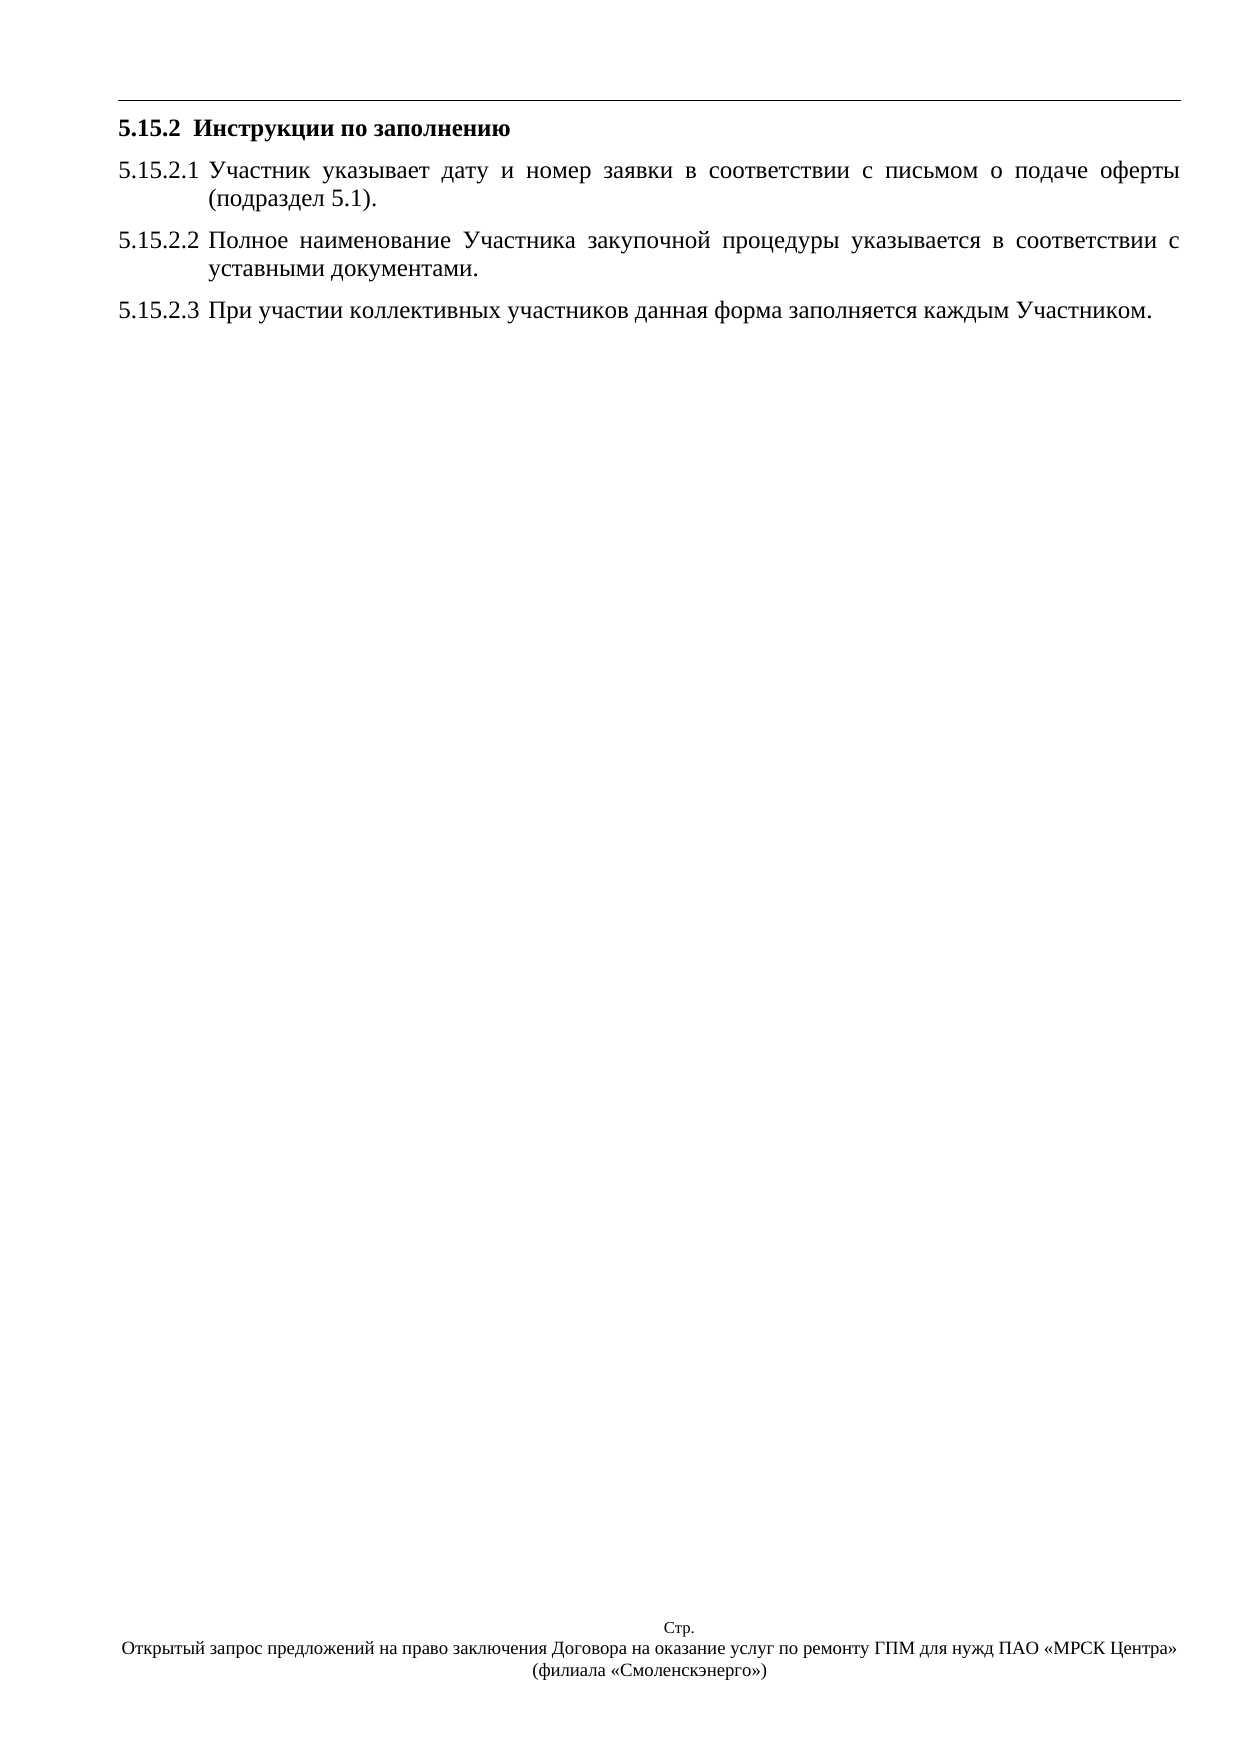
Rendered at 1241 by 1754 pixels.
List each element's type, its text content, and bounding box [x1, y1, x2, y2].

list Участник указывает дату и номер заявки в соответствии с письмом о подаче оферты (подраздел 5.1). [118, 155, 1181, 212]
list Полное наименование Участника закупочной процедуры указывается в соответствии с уставными документами. [118, 225, 1181, 282]
subtitle Инструкции по заполнению [118, 113, 1181, 142]
list При участии коллективных участников данная форма заполняется каждым Участником. [118, 295, 1181, 323]
